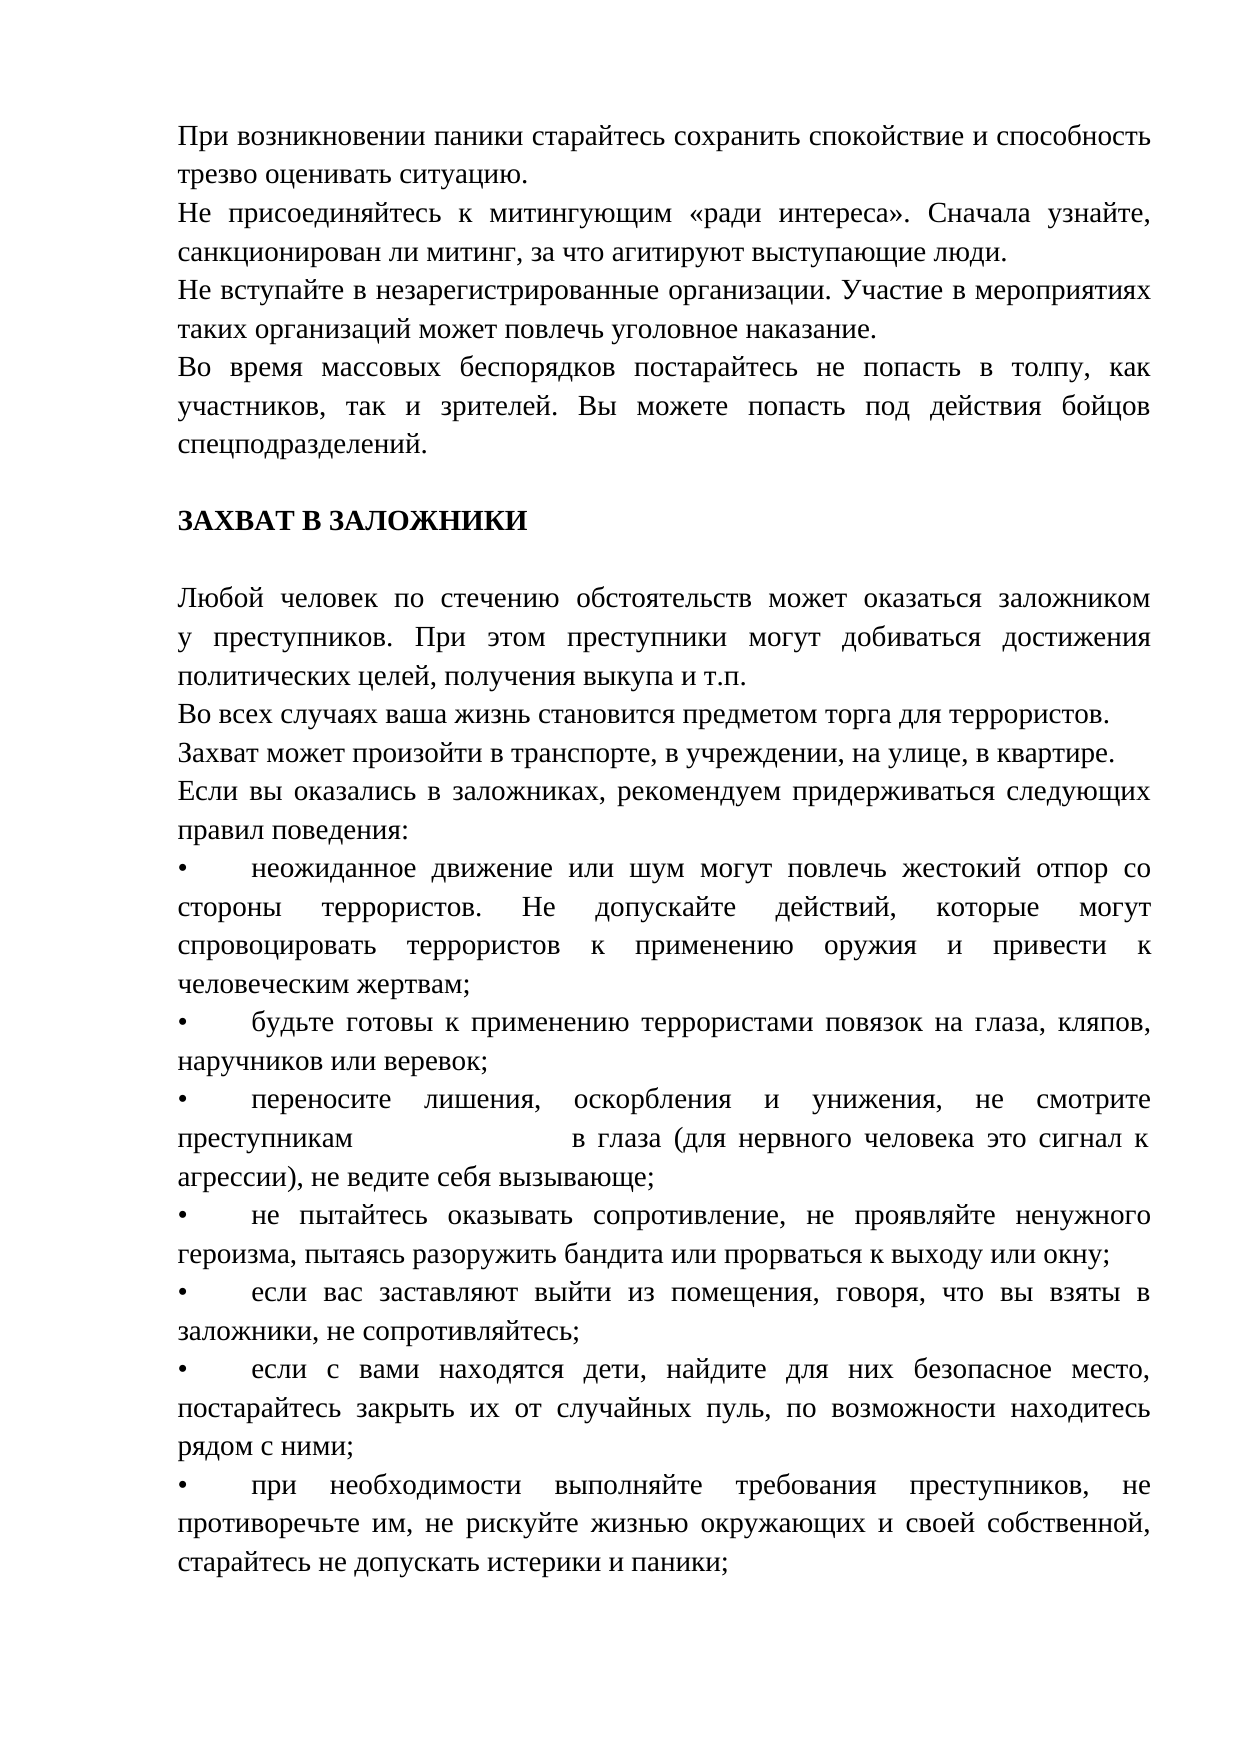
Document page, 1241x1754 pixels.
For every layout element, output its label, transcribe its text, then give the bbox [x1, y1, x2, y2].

text • будьте готовы к применению террористами повязок на глаза, кляпов, наручников или веревок; [177, 1004, 1152, 1077]
text Если вы оказались в заложниках, рекомендуем придерживаться следующих правил поведения: [177, 773, 1152, 845]
text • неожиданное движение или шум могут повлечь жестокий отпор со стороны террористов. Не допускайте действий, которые могут спровоцировать террористов к применению оружия и привести к человеческим жертвам; [177, 850, 1152, 999]
text Захват может произойти в транспорте, в учреждении, на улице, в квартире. [177, 735, 1152, 768]
text • не пытайтесь оказывать сопротивление, не проявляйте ненужного героизма, пытаясь разоружить бандита или прорваться к выходу или окну; [177, 1197, 1152, 1269]
text Не вступайте в незарегистрированные организации. Участие в мероприятиях таких организаций может повлечь уголовное наказание. [177, 272, 1152, 344]
text • если вас заставляют выйти из помещения, говоря, что вы взяты в заложники, не сопротивляйтесь; [177, 1274, 1152, 1346]
text • при необходимости выполняйте требования преступников, не противоречьте им, не рискуйте жизнью окружающих и своей собственной, старайтесь не допускать истерики и паники; [177, 1467, 1152, 1578]
text Любой человек по стечению обстоятельств может оказаться заложником у преступников. При этом преступники могут добиваться достижения политических целей, получения выкупа и т.п. [177, 581, 1152, 691]
text При возникновении паники старайтесь сохранить спокойствие и способность трезво оценивать ситуацию. [177, 118, 1152, 190]
text • переносите лишения, оскорбления и унижения, не смотрите преступникам в глаза (для нервного человека это сигнал к агрессии), не ведите себя вызывающе; [177, 1082, 1152, 1192]
text Не присоединяйтесь к митингующим «ради интереса». Сначала узнайте, санкционирован ли митинг, за что агитируют выступающие люди. [177, 195, 1152, 267]
text Во время массовых беспорядков постарайтесь не попасть в толпу, как участников, так и зрителей. Вы можете попасть под действия бойцов спецподразделений. [177, 349, 1152, 460]
text Во всех случаях ваша жизнь становится предметом торга для террористов. [177, 696, 1152, 730]
text ЗАХВАТ В ЗАЛОЖНИКИ [177, 503, 1152, 537]
text • если с вами находятся дети, найдите для них безопасное место, постарайтесь закрыть их от случайных пуль, по возможности находитесь рядом с ними; [177, 1351, 1152, 1462]
